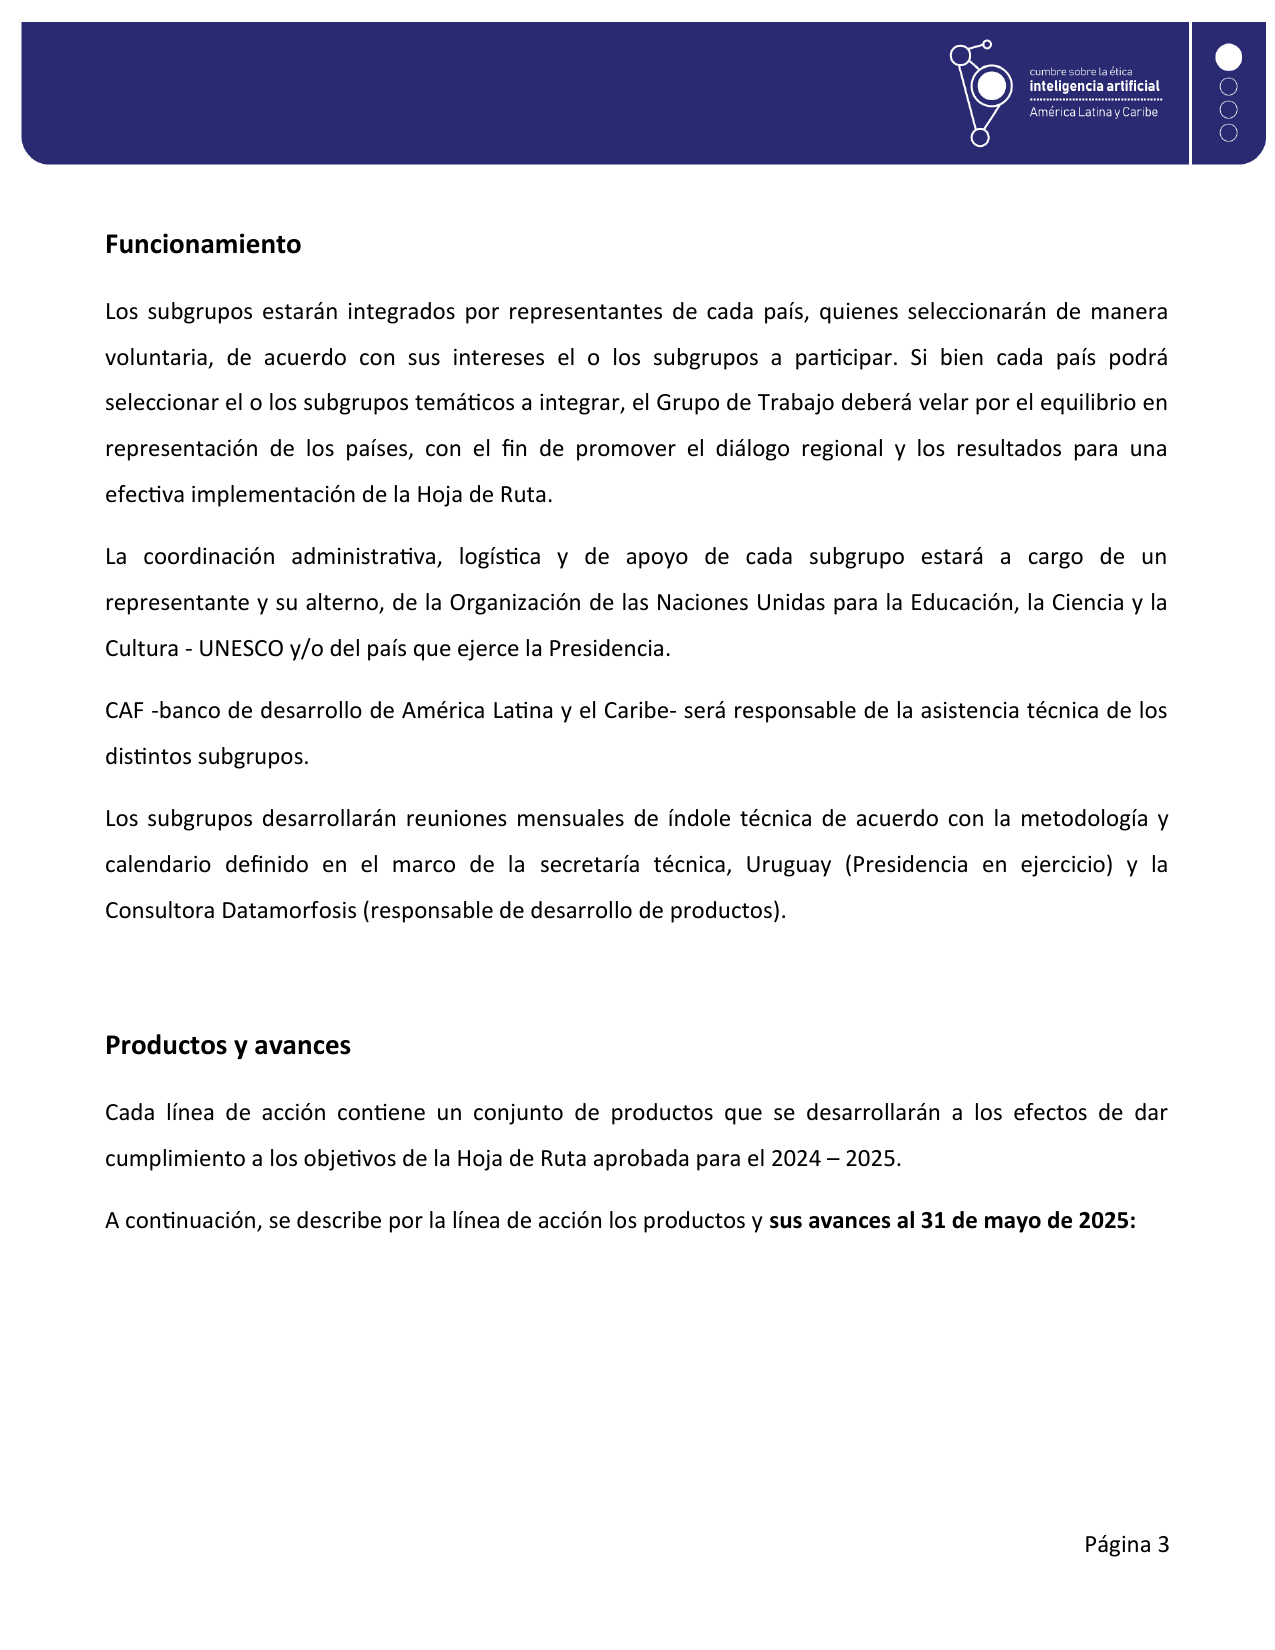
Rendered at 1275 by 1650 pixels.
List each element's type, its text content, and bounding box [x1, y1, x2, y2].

text Cada línea de acción contiene un conjunto de productos que se desarrollarán a los efectos de dar cumplimiento a los objetivos de la Hoja de Ruta aprobada para el 2024 – 2025. [105, 1096, 1170, 1173]
text Productos y avances [105, 1026, 1170, 1062]
text Los subgrupos estarán integrados por representantes de cada país, quienes seleccionarán de manera voluntaria, de acuerdo con sus intereses el o los subgrupos a participar. Si bien cada país podrá seleccionar el o los subgrupos temáticos a integrar, el Grupo de Trabajo deberá velar por el equilibrio en representación de los países, con el fin de promover el diálogo regional y los resultados para una efectiva implementación de la Hoja de Ruta. [105, 295, 1170, 508]
text La coordinación administrativa, logística y de apoyo de cada subgrupo estará a cargo de un representante y su alterno, de la Organización de las Naciones Unidas para la Educación, la Ciencia y la Cultura - UNESCO y/o del país que ejerce la Presidencia. [105, 540, 1170, 662]
text CAF -banco de desarrollo de América Latina y el Caribe- será responsable de la asistencia técnica de los distintos subgrupos. [105, 694, 1170, 771]
text Los subgrupos desarrollarán reuniones mensuales de índole técnica de acuerdo con la metodología y calendario definido en el marco de la secretaría técnica, Uruguay (Presidencia en ejercicio) y la Consultora Datamorfosis (responsable de desarrollo de productos). [105, 802, 1170, 924]
text A continuación, se describe por la línea de acción los productos y sus avances al 31 de mayo de 2025: [105, 1204, 1170, 1235]
picture [5, 22, 1275, 179]
text Funcionamiento [105, 225, 1170, 261]
